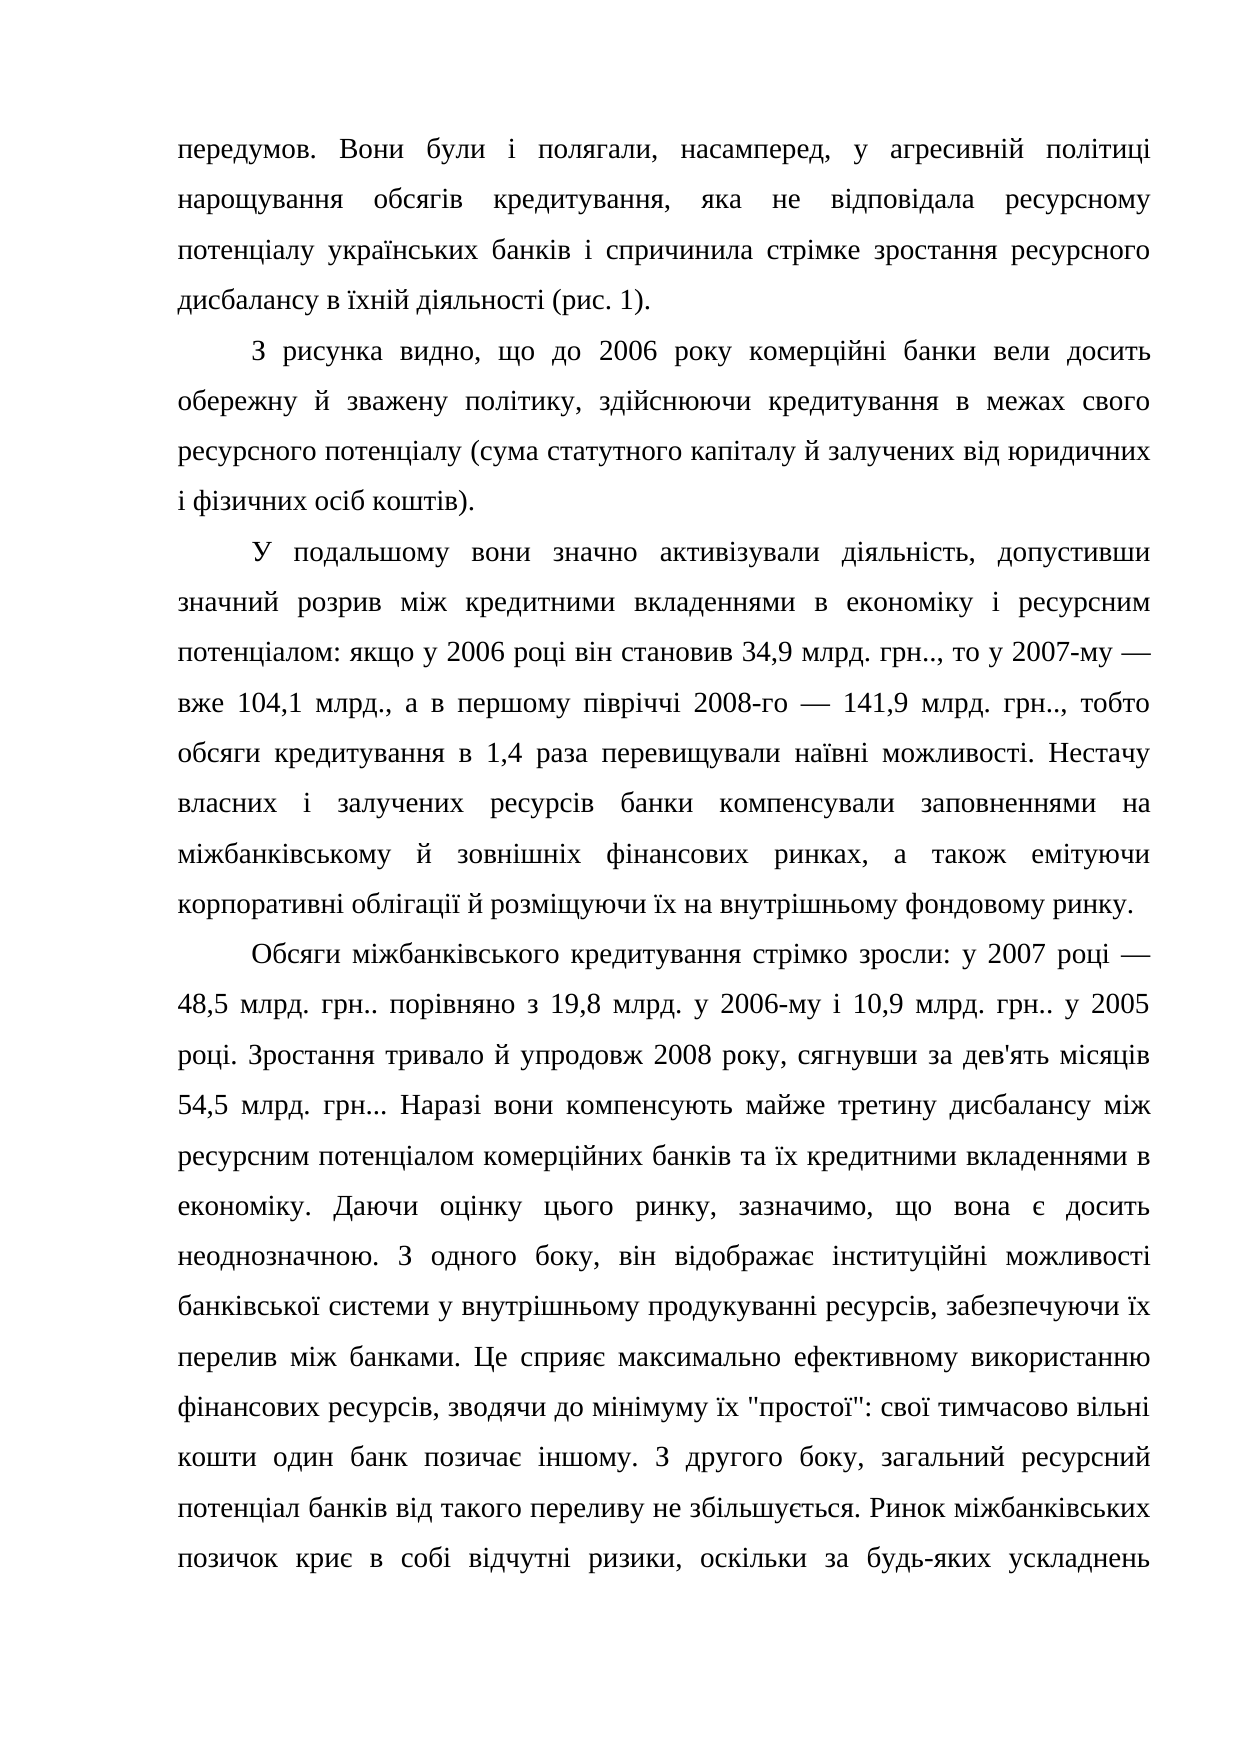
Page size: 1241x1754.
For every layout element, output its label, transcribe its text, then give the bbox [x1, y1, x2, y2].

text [177, 936, 1152, 1574]
text У подальшому вони значно активізували діяльність, допустивши значний розрив між кредитними вкладеннями в економіку і ресурсним потенціалом: якщо у 2006 році він становив 34,9 млрд. грн.., то у 2007-му — вже 104,1 млрд., а в першому півріччі 2008-го — 141,9 млрд. грн.., тобто обсяги кредитування в 1,4 раза перевищували наївні можливості. Нестачу власних і залучених ресурсів банки компенсували заповненнями на міжбанківському й зовнішніх фінансових ринках, а також емітуючи корпоративні облігації й розміщуючи їх на внутрішньому фондовому ринку. [177, 534, 1152, 919]
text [177, 131, 1152, 316]
text З рисунка видно, що до 2006 року комерційні банки вели досить обережну й зважену політику, здійснюючи кредитування в межах свого ресурсного потенціалу (сума статутного капіталу й залучених від юридичних і фізичних осіб коштів). [177, 333, 1152, 517]
